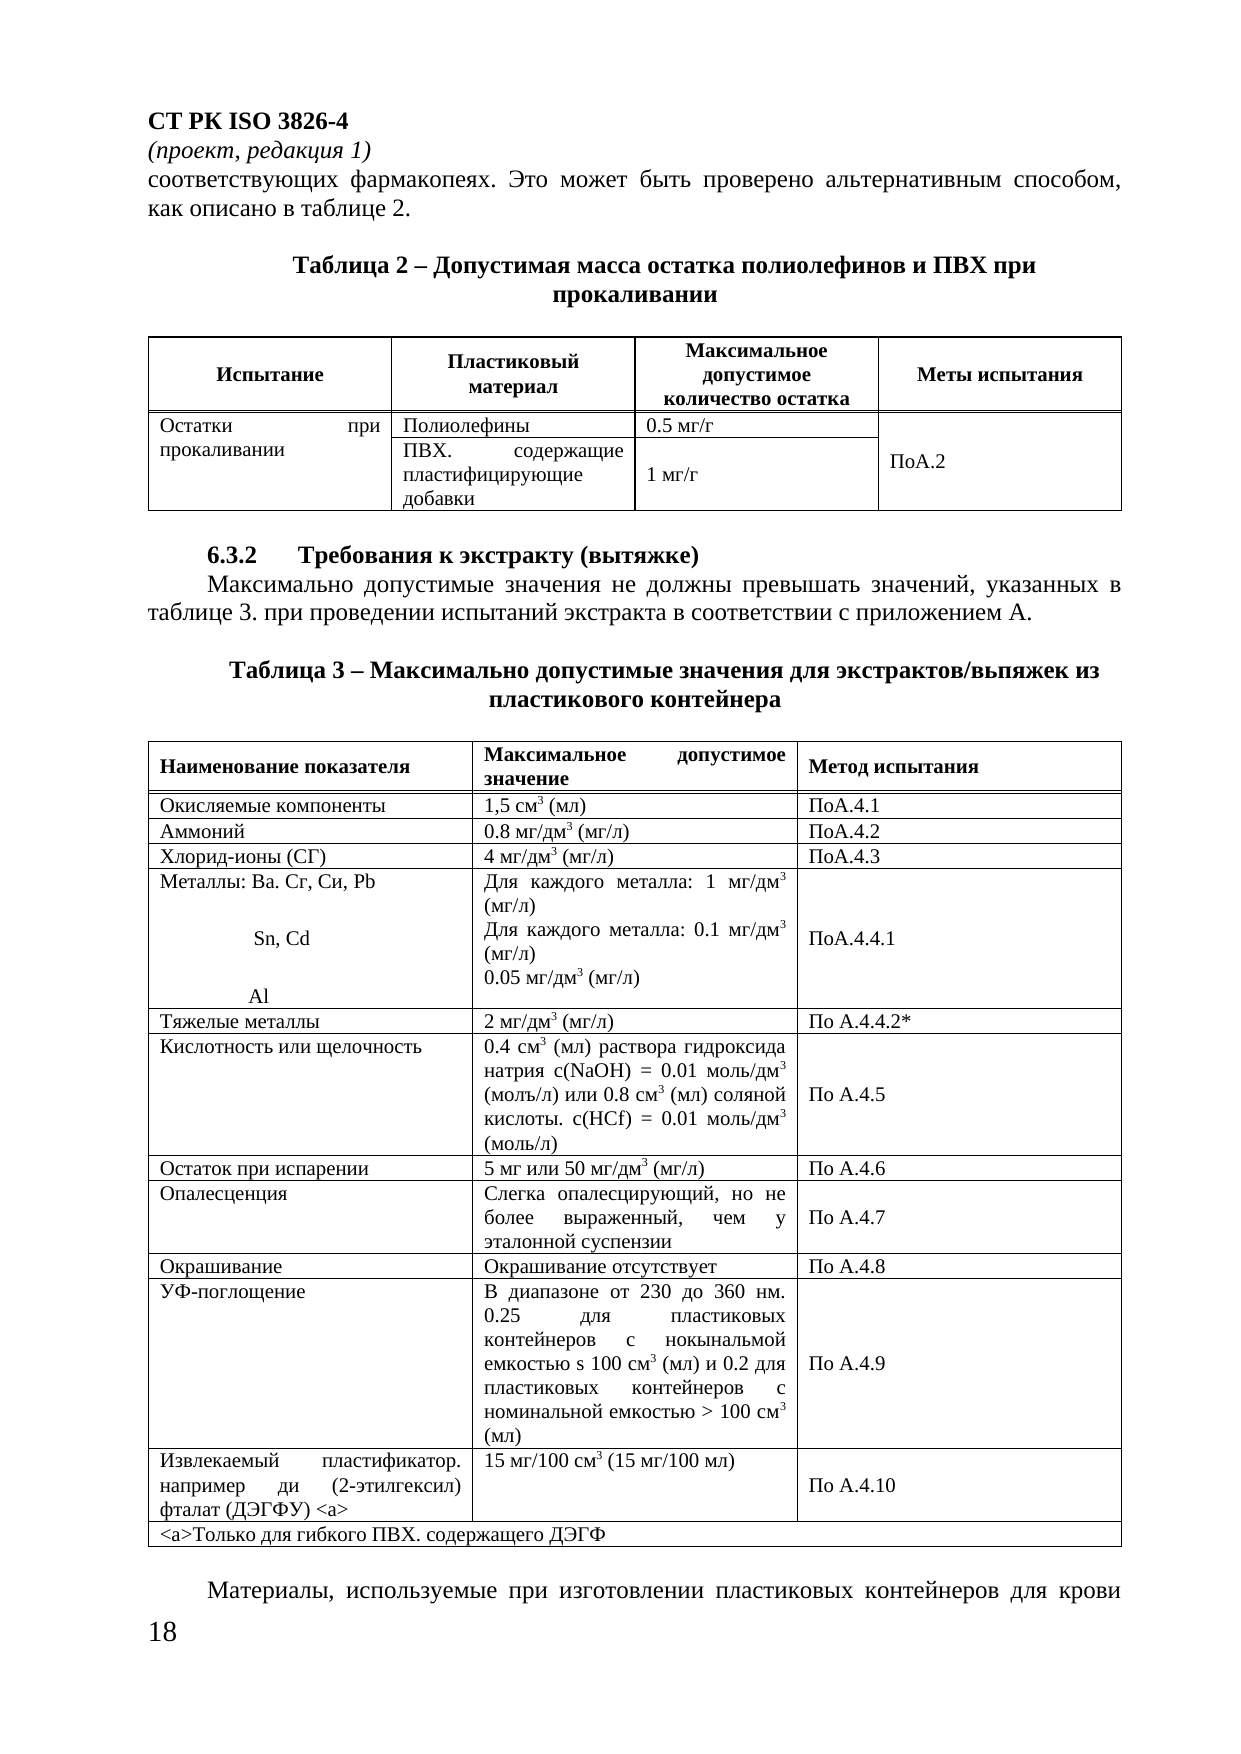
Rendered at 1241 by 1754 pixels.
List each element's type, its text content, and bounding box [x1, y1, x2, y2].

table_cell Извлекаемый пластификатор. например ди (2-этилгексил) фталат (ДЭГФУ) <a> [149, 1449, 472, 1521]
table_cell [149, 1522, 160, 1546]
table_cell Тяжелые металлы [149, 1009, 472, 1033]
table_cell Для каждого металла: 1 мг/дм3 (мг/л) Для каждого металла: 0.1 мг/дм3 (мг/л) 0.05 мг/дм3 (мг/л) [473, 869, 797, 1008]
table_cell Хлорид-ионы (СГ) [149, 844, 472, 868]
table_cell 15 мг/100 см3 (15 мг/100 мл) [473, 1449, 797, 1521]
table_cell 2 мг/дм3 (мг/л) [473, 1009, 797, 1033]
table_header Наименование показателя [149, 742, 472, 790]
table_cell По А.4.6 [798, 1156, 1121, 1179]
table_cell 0.8 мг/дм3 (мг/л) [473, 819, 797, 843]
table_cell Опалесценция [149, 1181, 472, 1253]
table_cell Кислотность или щелочность [149, 1034, 472, 1154]
table_header Максимальное допустимое количество остатка [636, 338, 878, 410]
table_cell Окисляемые компоненты [149, 794, 472, 817]
table_cell Полиолефины [392, 413, 634, 437]
table_cell По А.4.8 [798, 1254, 1121, 1278]
table_header Испытание [149, 338, 391, 410]
text Максимально допустимые значения не должны превышать значений, указанных в таблице 3. при проведении испытаний экстракта в соответствии с приложением А. [148, 569, 1122, 626]
table_cell ПоА.2 [879, 413, 1121, 510]
table_cell Окрашивание отсутствует [473, 1254, 797, 1278]
list Требования к экстракту (вытяжке) [148, 540, 1122, 569]
table_cell По А.4.4.2* [798, 1009, 1121, 1033]
table_header Меты испытания [879, 338, 1121, 410]
table_cell 4 мг/дм3 (мг/л) [473, 844, 797, 868]
table_cell По А.4.7 [798, 1181, 1121, 1253]
table_cell ПоА.4.4.1 [798, 869, 1121, 1008]
table_cell Остаток при испарении [149, 1156, 472, 1179]
text Таблица 2 – Допустимая масса остатка полиолефинов и ПВХ при прокаливании [148, 250, 1122, 308]
table_cell <a>Только для гибкого ПВХ. содержащего ДЭГФ [192, 1522, 1121, 1546]
table_cell 5 мг или 50 мг/дм3 (мг/л) [473, 1156, 797, 1179]
table_header Метод испытания [798, 742, 1121, 790]
table_cell В диапазоне от 230 до 360 нм. 0.25 для пластиковых контейнеров с нокынальмой емкостью s 100 см3 (мл) и 0.2 для пластиковых контейнеров с номинальной емкостью > 100 см3 (мл) [473, 1279, 797, 1447]
table_cell ПоА.4.3 [798, 844, 1121, 868]
table_cell 0.4 см3 (мл) раствора гидроксида натрия c(NaOH) = 0.01 моль/дм3 (молъ/л) или 0.8 см3 (мл) соляной кислоты. c(HCf) = 0.01 моль/дм3 (моль/л) [473, 1034, 797, 1154]
table_cell По А.4.9 [798, 1279, 1121, 1447]
table_cell ПВХ. содержащие пластифицирующие добавки [392, 438, 634, 510]
table_cell 0.5 мг/г [636, 413, 878, 437]
table_cell Аммоний [149, 819, 472, 843]
table_cell Окрашивание [149, 1254, 472, 1278]
text Таблица 3 – Максимально допустимые значения для экстрактов/вьпяжек из пластикового контейнера [148, 655, 1122, 712]
table_header Пластиковый материал [392, 338, 634, 410]
table_cell Слегка опалесцирующий, но не более выраженный, чем у эталонной суспензии [473, 1181, 797, 1253]
table_header Максимальное допустимое значение [473, 742, 797, 790]
table_cell 1,5 см3 (мл) [473, 794, 797, 817]
table_cell Металлы: Ва. Сг, Си, Pb Sn, Cd Al [149, 869, 472, 1008]
table_cell ПоА.4.2 [798, 819, 1121, 843]
table_cell По А.4.5 [798, 1034, 1121, 1154]
table_cell ПоА.4.1 [798, 794, 1121, 817]
table_cell УФ-поглощение [149, 1279, 472, 1447]
table_cell По А.4.10 [798, 1449, 1121, 1521]
table_cell Остатки при прокаливании [149, 413, 391, 510]
table_cell 1 мг/г [636, 438, 878, 510]
